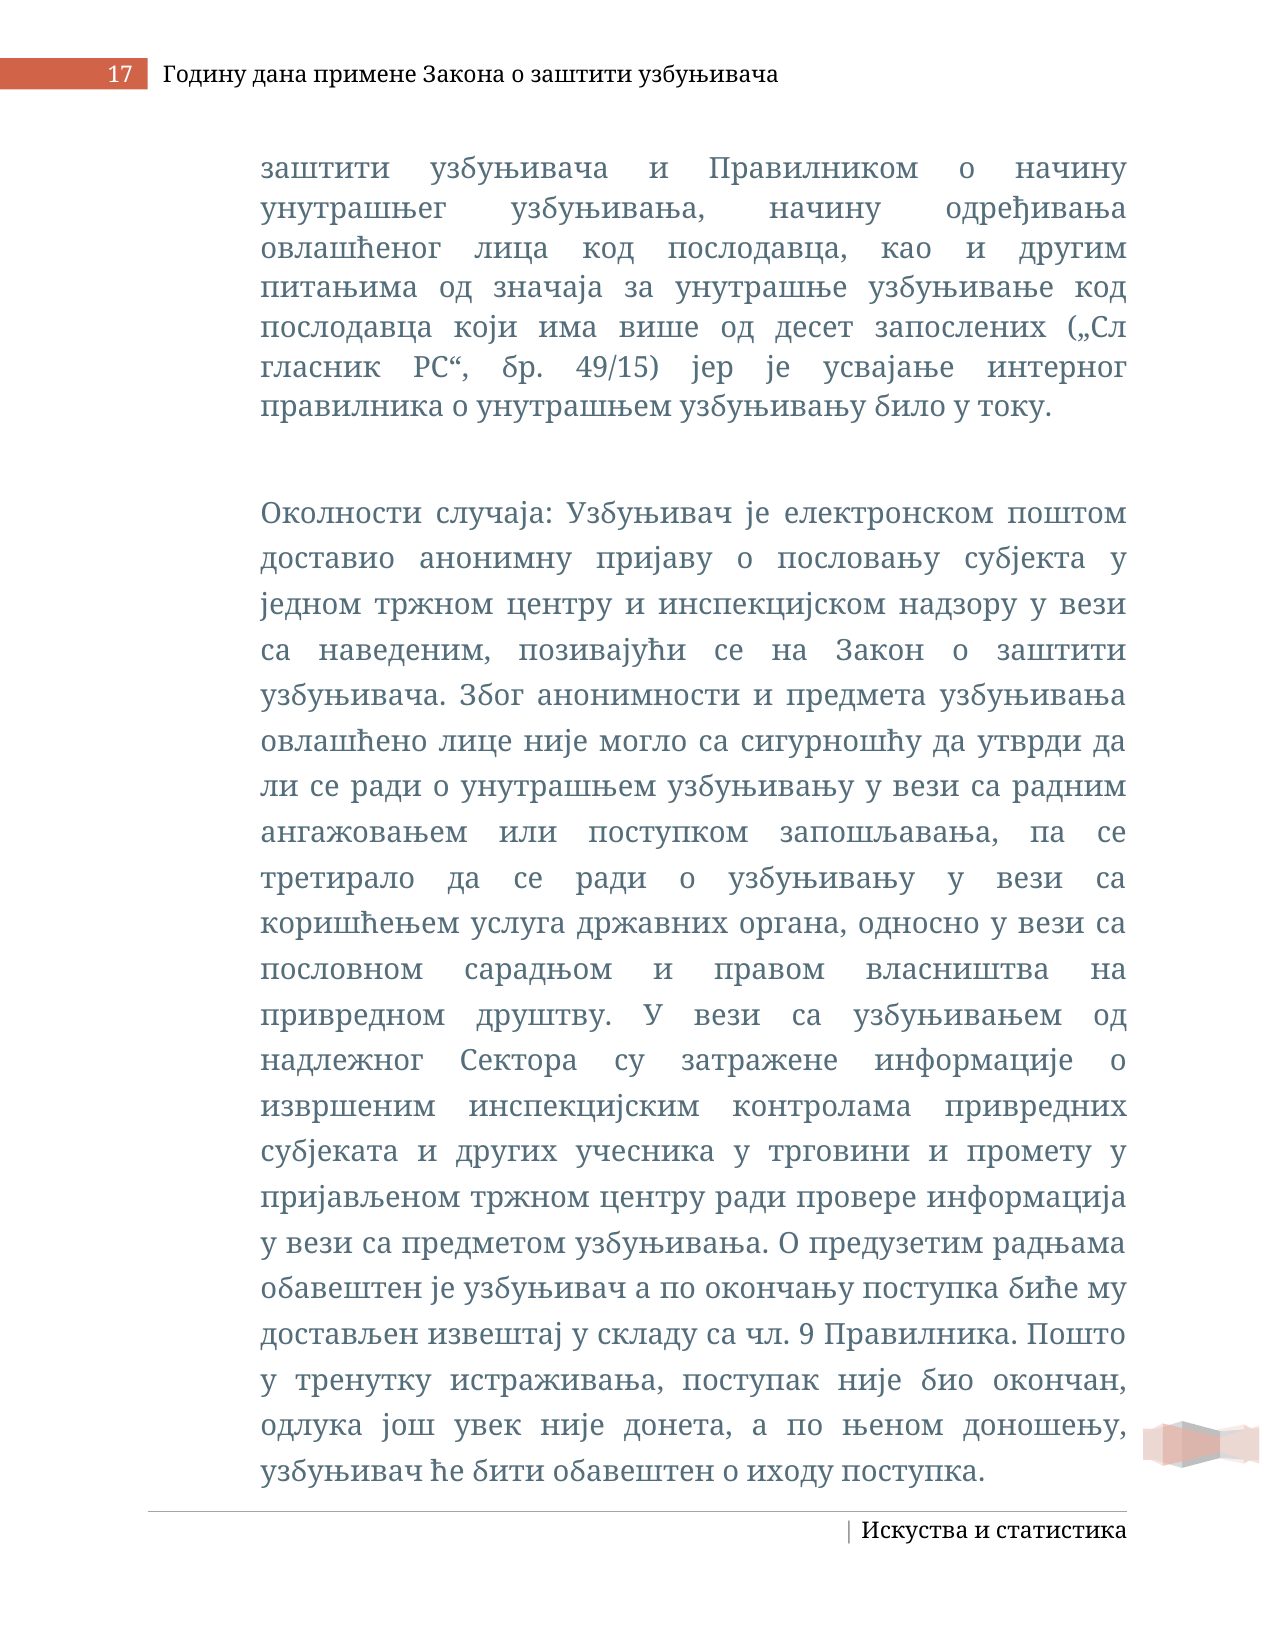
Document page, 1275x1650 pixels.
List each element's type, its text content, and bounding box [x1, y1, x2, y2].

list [223, 148, 1127, 425]
text Околности случаја: Узбуњивач је електронском поштом доставио анонимну пријаву о пословању субјекта у једном тржном центру и инспекцијском надзору у вези са наведеним, позивајући се на Закон о заштити узбуњивача. Због анонимности и предмета узбуњивања овлашћено лице није могло са сигурношћу да утврди да ли се ради о унутрашњем узбуњивању у вези са радним ангажовањем или поступком запошљавања, па се третирало да се ради о узбуњивању у вези са коришћењем услуга државних органа, односно у вези са пословном сарадњом и правом власништва на привредном друштву. У вези са узбуњивањем од надлежног Сектора су затражене информације о извршеним инспекцијским контролама привредних субјеката и других учесника у трговини и промету у пријављеном тржном центру ради провере информација у вези са предметом узбуњивања. О предузетим радњама обавештен је узбуњивач а по окончању поступка биће му достављен извештај у складу са чл. 9 Правилника. Пошто у тренутку истраживања, поступак није био окончан, одлука још увек није донета, а по њеном доношењу, узбуњивач ће бити обавештен о иходу поступка. [260, 492, 1127, 1490]
